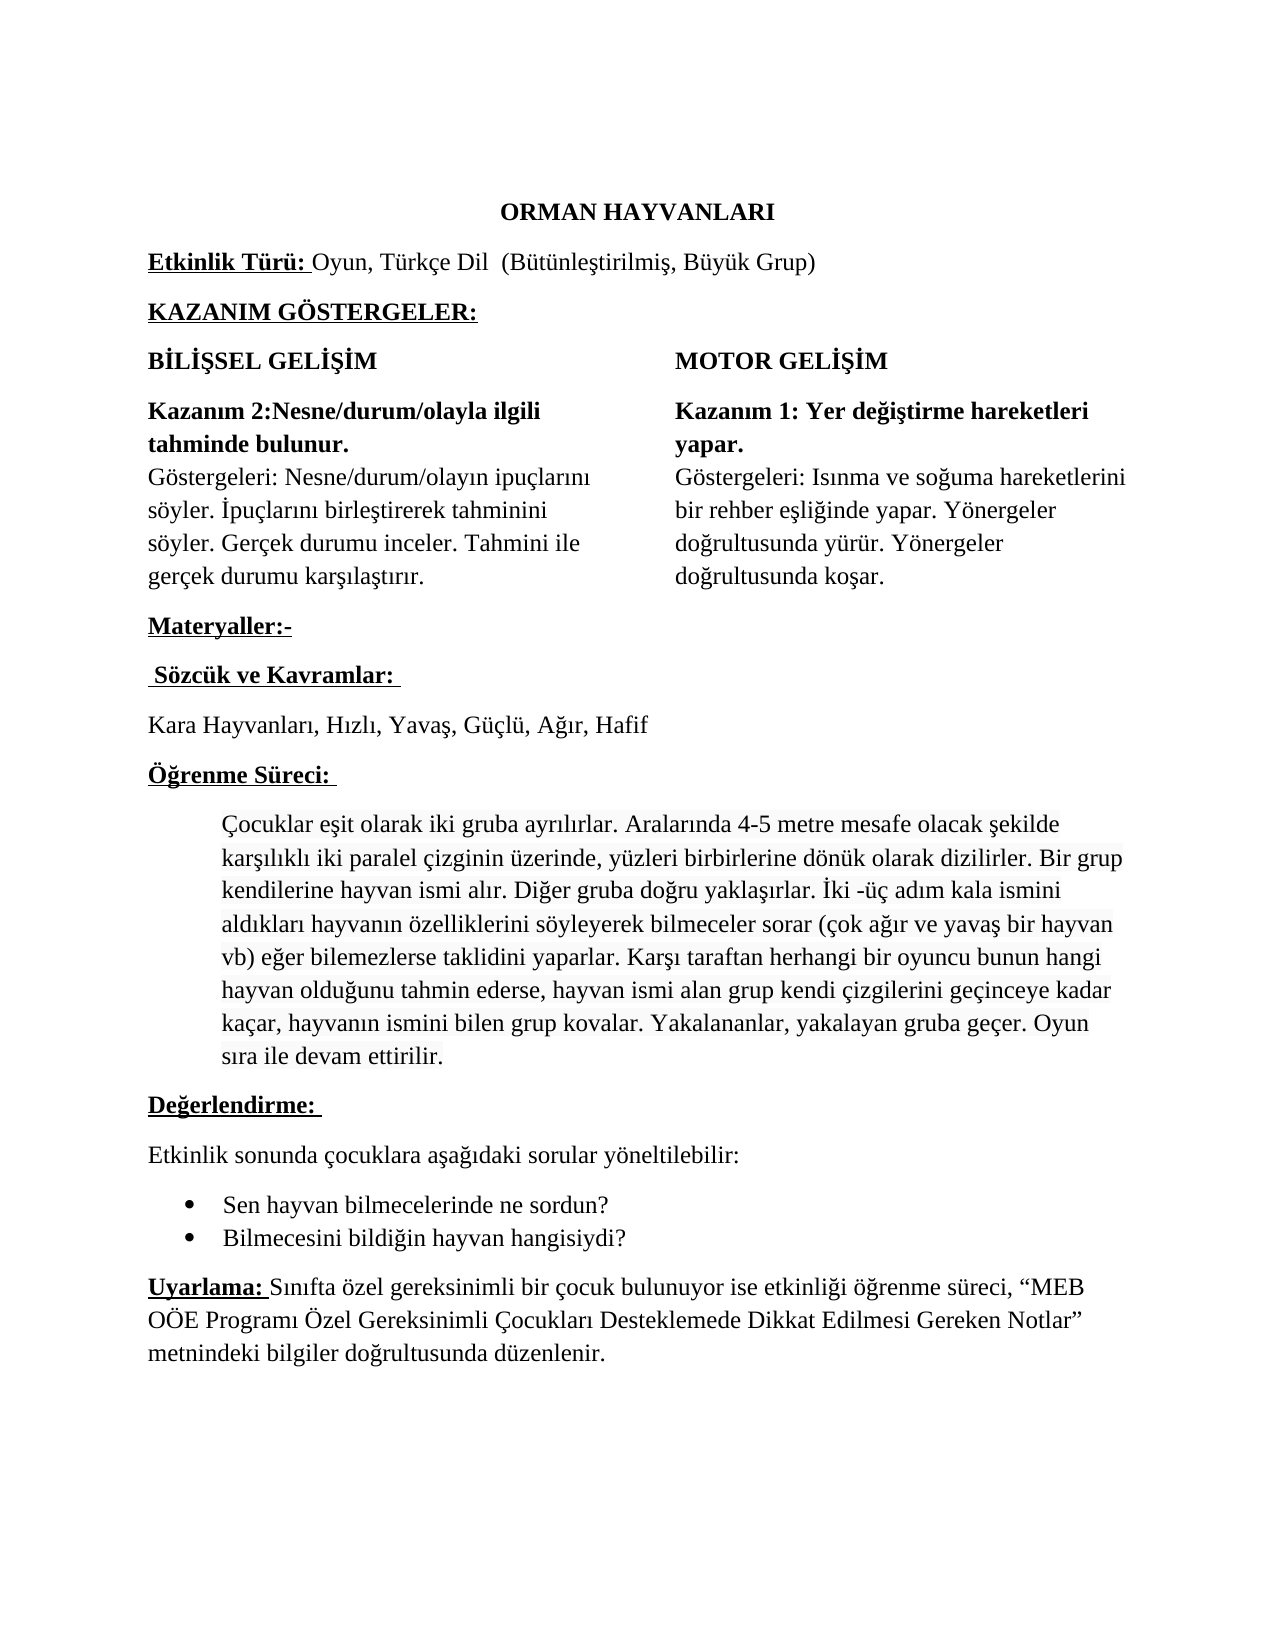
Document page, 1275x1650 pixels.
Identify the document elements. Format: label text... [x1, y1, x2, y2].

list Bilmecesini bildiğin hayvan hangisiydi? [185, 1223, 1127, 1252]
text Kazanım 2:Nesne/durum/olayla ilgili tahminde bulunur. Göstergeleri: Nesne/durum/olayın ipuçlarını söyler. İpuçlarını birleştirerek tahminini söyler. Gerçek durumu inceler. Tahmini ile gerçek durumu karşılaştırır. [148, 396, 600, 590]
text KAZANIM GÖSTERGELER: [148, 297, 1127, 325]
text Değerlendirme: [148, 1090, 1127, 1119]
text Uyarlama: Sınıfta özel gereksinimli bir çocuk bulunuyor ise etkinliği öğrenme süreci, “MEB OÖE Programı Özel Gereksinimli Çocukları Desteklemede Dikkat Edilmesi Gereken Notlar” metnindeki bilgiler doğrultusunda düzenlenir. [148, 1272, 1127, 1367]
text BİLİŞSEL GELİŞİM [148, 346, 600, 375]
text Çocuklar eşit olarak iki gruba ayrılırlar. Aralarında 4-5 metre mesafe olacak şekilde karşılıklı iki paralel çizginin üzerinde, yüzleri birbirlerine dönük olarak dizilirler. Bir grup kendilerine hayvan ismi alır. Diğer gruba doğru yaklaşırlar. İki -üç adım kala ismini aldıkları hayvanın özelliklerini söyleyerek bilmeceler sorar (çok ağır ve yavaş bir hayvan vb) eğer bilemezlerse taklidini yaparlar. Karşı taraftan herhangi bir oyuncu bunun hangi hayvan olduğunu tahmin ederse, hayvan ismi alan grup kendi çizgilerini geçinceye kadar kaçar, hayvanın ismini bilen grup kovalar. Yakalananlar, yakalayan gruba geçer. Oyun sıra ile devam ettirilir. [221, 809, 1127, 1069]
text Sözcük ve Kavramlar: [148, 661, 1127, 689]
text Kara Hayvanları, Hızlı, Yavaş, Güçlü, Ağır, Hafif [148, 710, 1127, 739]
text Öğrenme Süreci: [148, 760, 1127, 789]
text MOTOR GELİŞİM [675, 346, 1127, 375]
text ORMAN HAYVANLARI [148, 197, 1127, 226]
text Kazanım 1: Yer değiştirme hareketleri yapar. Göstergeleri: Isınma ve soğuma hareketlerini bir rehber eşliğinde yapar. Yönergeler doğrultusunda yürür. Yönergeler doğrultusunda koşar. [675, 396, 1127, 590]
text Etkinlik sonunda çocuklara aşağıdaki sorular yöneltilebilir: [148, 1140, 1127, 1169]
list Sen hayvan bilmecelerinde ne sordun? [185, 1190, 1127, 1218]
text Etkinlik Türü: Oyun, Türkçe Dil (Bütünleştirilmiş, Büyük Grup) [148, 247, 1127, 276]
text Materyaller:- [148, 611, 1127, 639]
